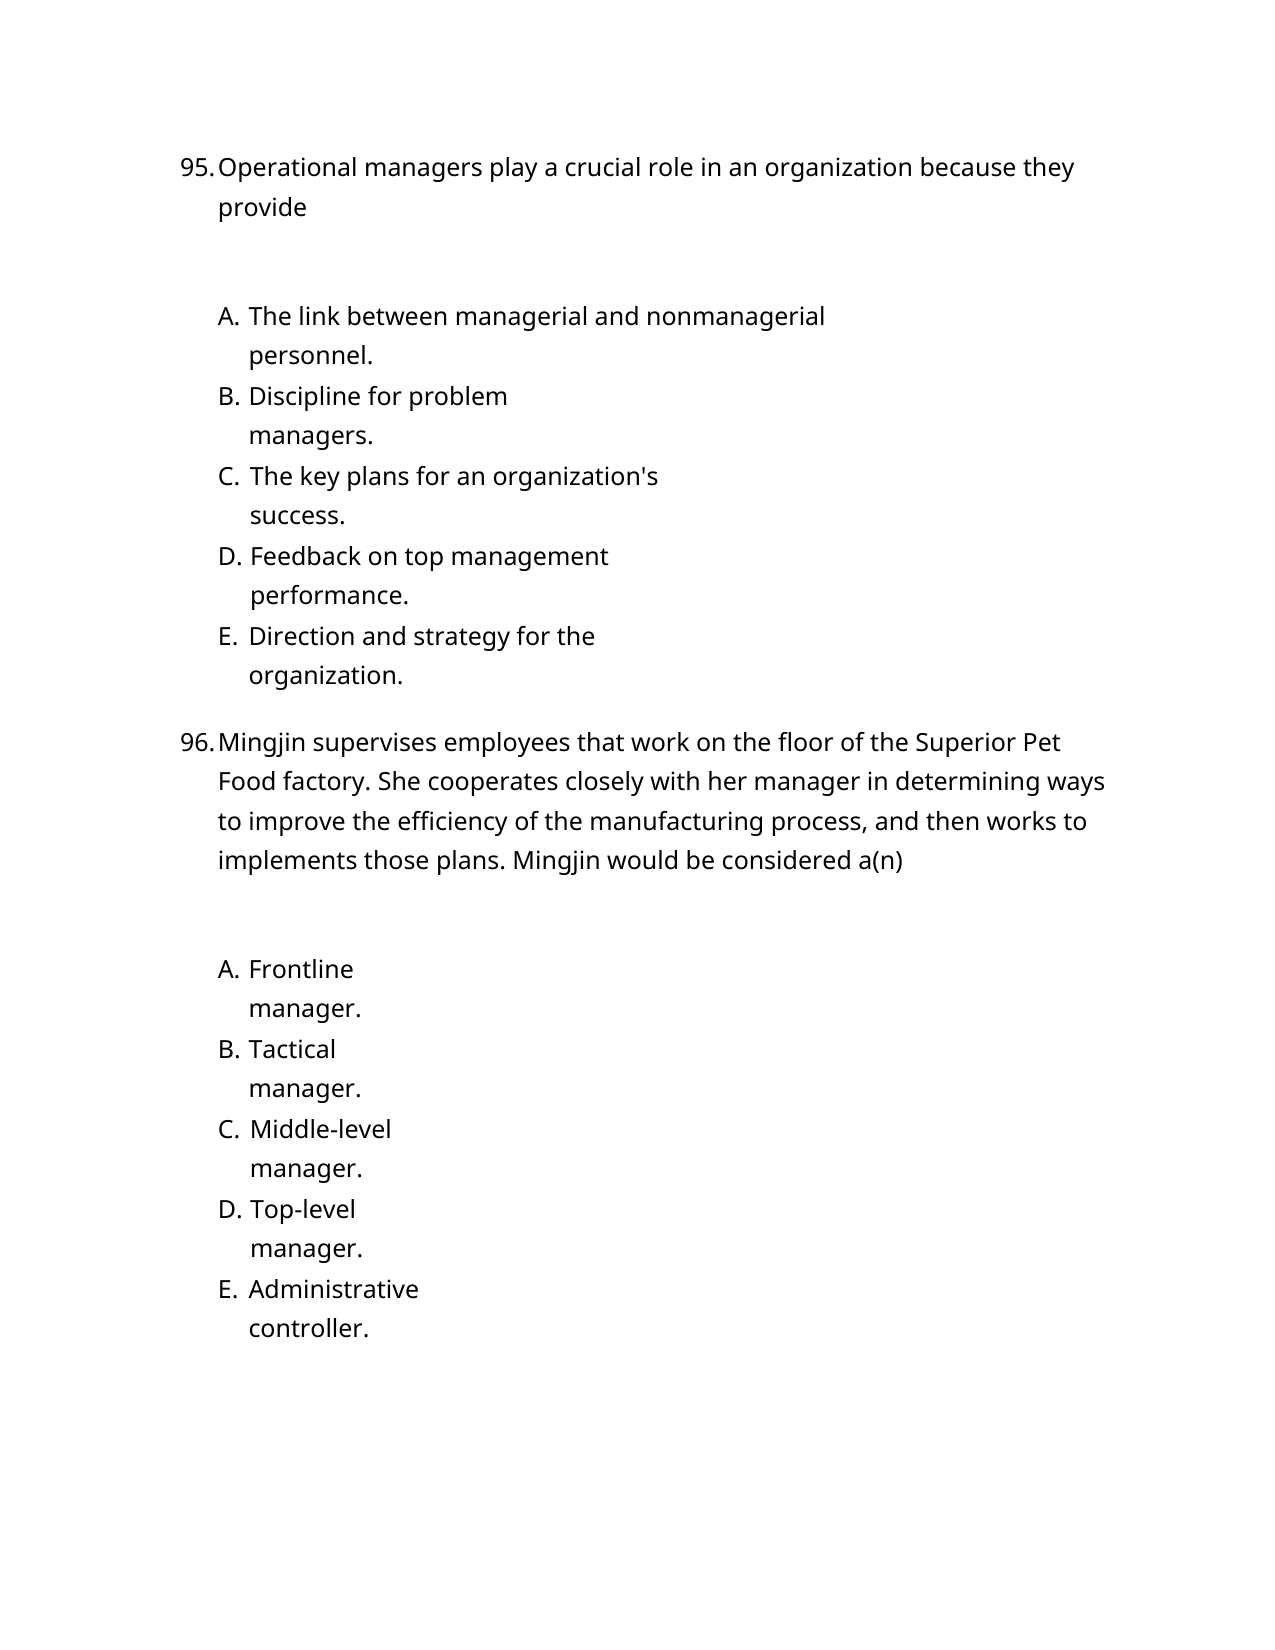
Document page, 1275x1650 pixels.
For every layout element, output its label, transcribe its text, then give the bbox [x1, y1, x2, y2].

table_header 96. [180, 725, 218, 1349]
table_header 95. [180, 150, 218, 696]
table_header Operational managers play a crucial role in an organization because they provide [218, 150, 1125, 696]
table_header Mingjin supervises employees that work on the floor of the Superior Pet Food factory. She cooperates closely with her manager in determining ways to improve the efficiency of the manufacturing process, and then works to implements those plans. Mingjin would be considered a(n) [218, 725, 1125, 1349]
